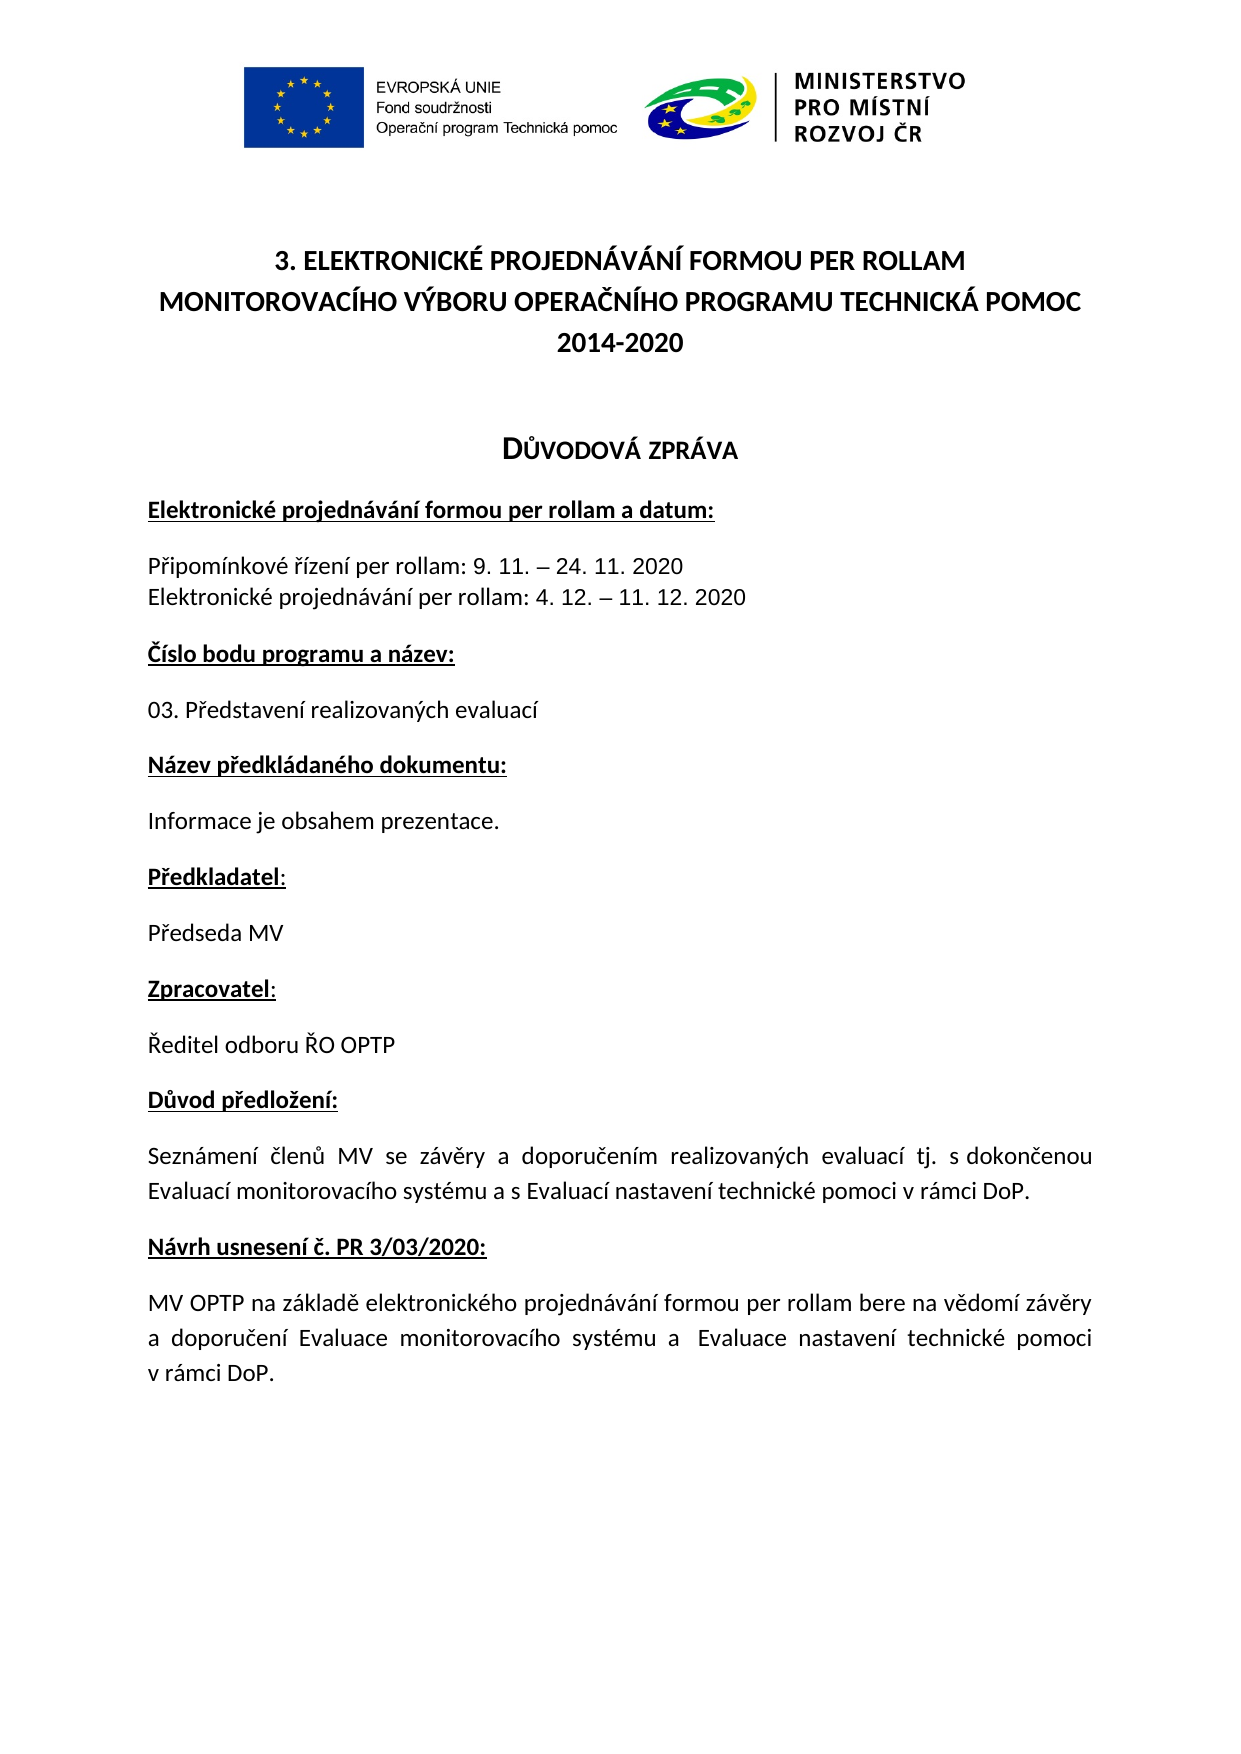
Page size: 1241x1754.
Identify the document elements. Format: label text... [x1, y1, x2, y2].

text 3. ELEKTRONICKÉ PROJEDNÁVÁNÍ FORMOU PER ROLLAM [148, 242, 1093, 278]
text Důvodová zpráva [148, 427, 1093, 468]
text Důvod předložení: [148, 1084, 1093, 1115]
text Zpracovatel: [148, 973, 1093, 1003]
text MONITOROVACÍHO VÝBORU OPERAČNÍHO PROGRAMU TECHNICKÁ POMOC 2014-2020 [148, 283, 1093, 360]
text Předkladatel: [148, 861, 1093, 892]
text Název předkládaného dokumentu: [148, 749, 1093, 780]
text Návrh usnesení č. PR 3/03/2020: [148, 1231, 1093, 1262]
text Elektronické projednávání formou per rollam a datum: [148, 495, 1093, 525]
text Seznámení členů MV se závěry a doporučením realizovaných evaluací tj. s dokončenou Evaluací monitorovacího systému a s Evaluací nastavení technické pomoci v rámci DoP. [148, 1140, 1093, 1206]
text MV OPTP na základě elektronického projednávání formou per rollam bere na vědomí závěry a doporučení Evaluace monitorovacího systému a Evaluace nastavení technické pomoci v rámci DoP. [148, 1287, 1093, 1388]
text Elektronické projednávání per rollam: 4. 12. – 11. 12. 2020 [148, 581, 1093, 612]
text Ředitel odboru ŘO OPTP [148, 1029, 1093, 1059]
text Číslo bodu programu a název: [148, 638, 1093, 668]
text Informace je obsahem prezentace. [148, 805, 1093, 836]
text 03. Představení realizovaných evaluací [148, 694, 1093, 724]
text Předseda MV [148, 917, 1093, 948]
picture [217, 40, 991, 174]
text Připomínkové řízení per rollam: 9. 11. – 24. 11. 2020 [148, 551, 1093, 581]
